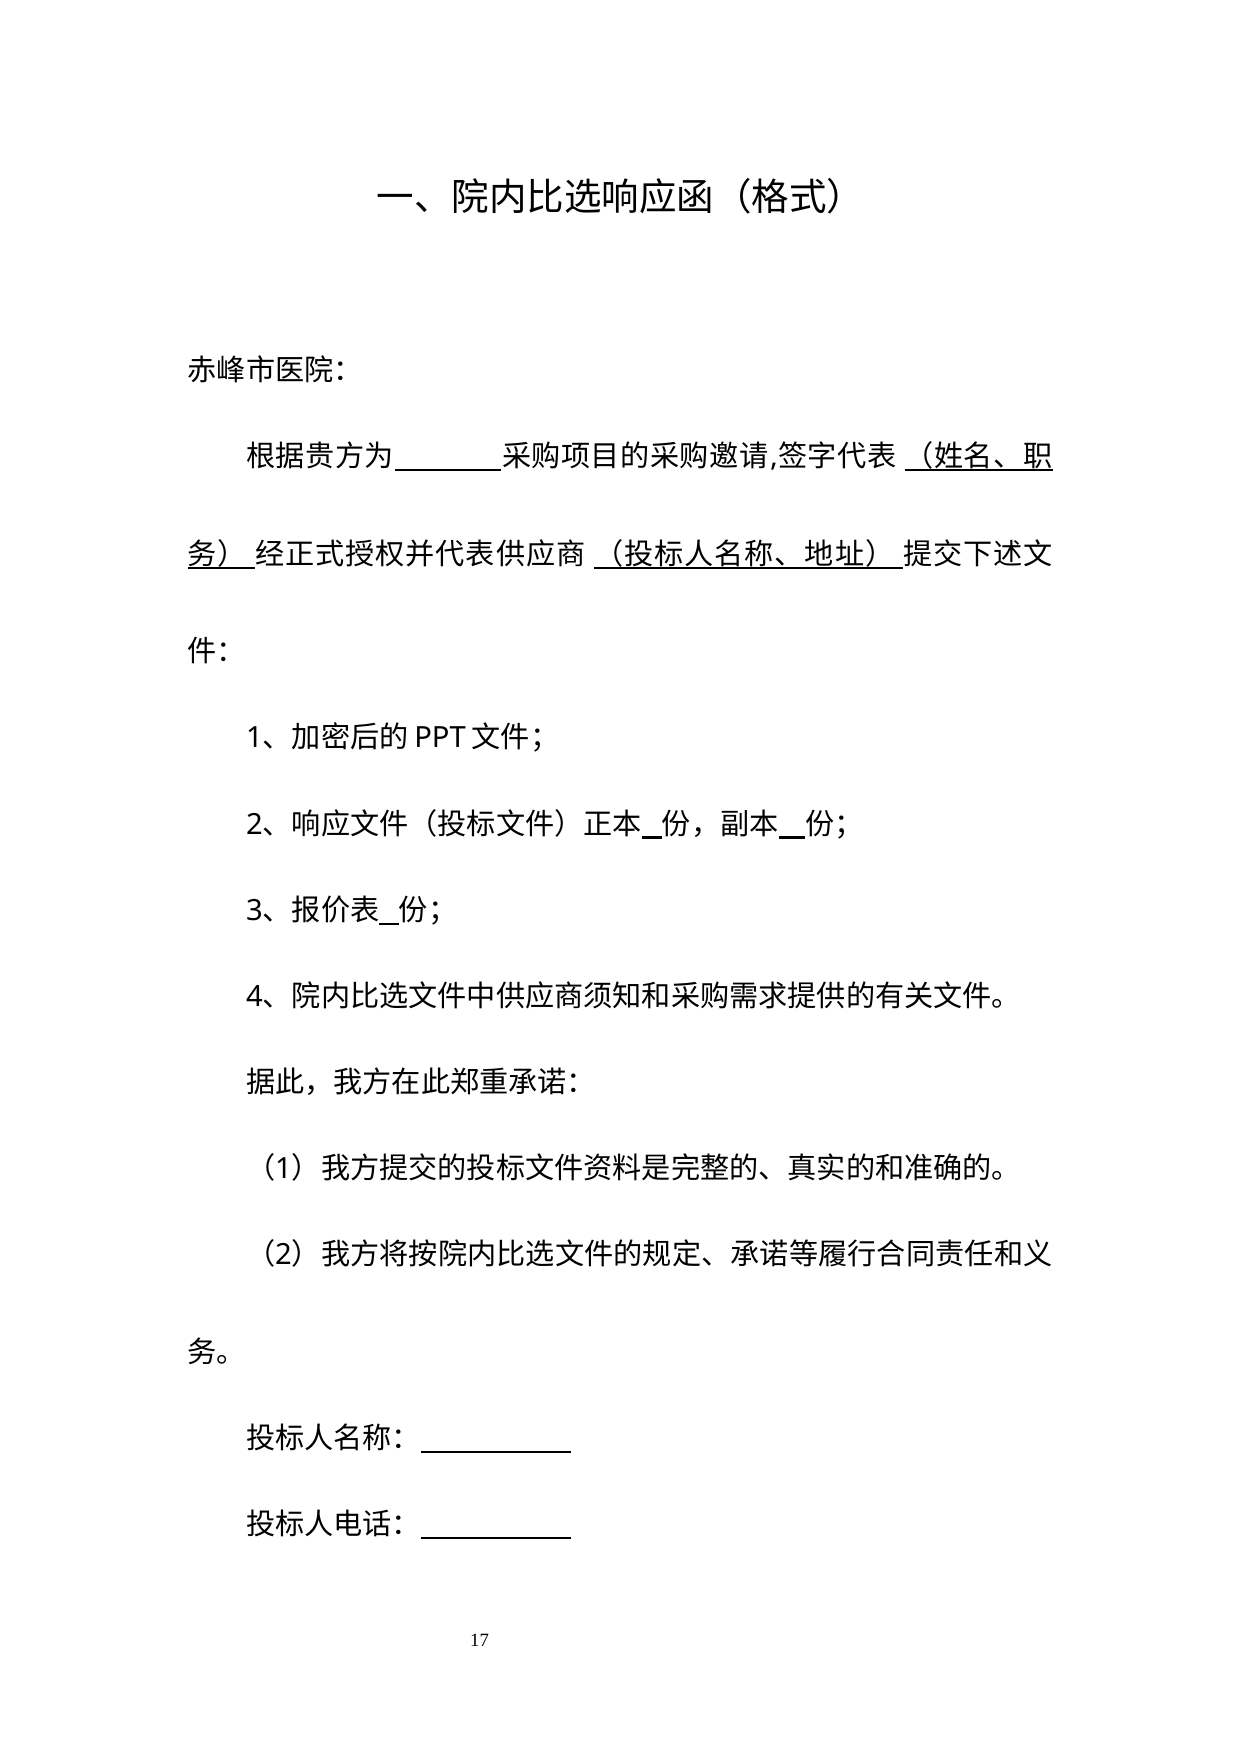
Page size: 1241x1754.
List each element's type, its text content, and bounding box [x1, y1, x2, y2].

list 我方将按院内比选文件的规定、承诺等履行合同责任和义务。 [187, 1220, 1053, 1382]
list 加密后的PPT文件； [187, 703, 1053, 768]
text 一、院内比选响应函（格式） [187, 162, 1053, 227]
text 投标人名称： [187, 1403, 1053, 1468]
list 响应文件（投标文件）正本 份，副本 份； [187, 789, 1053, 854]
text 赤峰市医院： [187, 336, 1053, 401]
text 据此，我方在此郑重承诺： [187, 1047, 1053, 1112]
text 投标人电话： [187, 1489, 1053, 1554]
list 报价表 份； [187, 875, 1053, 940]
list 我方提交的投标文件资料是完整的、真实的和准确的。 [187, 1133, 1053, 1198]
text 根据贵方为 采购项目的采购邀请,签字代表 （姓名、职务） 经正式授权并代表供应商 （投标人名称、地址） 提交下述文件： [187, 422, 1053, 682]
list 院内比选文件中供应商须知和采购需求提供的有关文件。 [187, 961, 1053, 1026]
